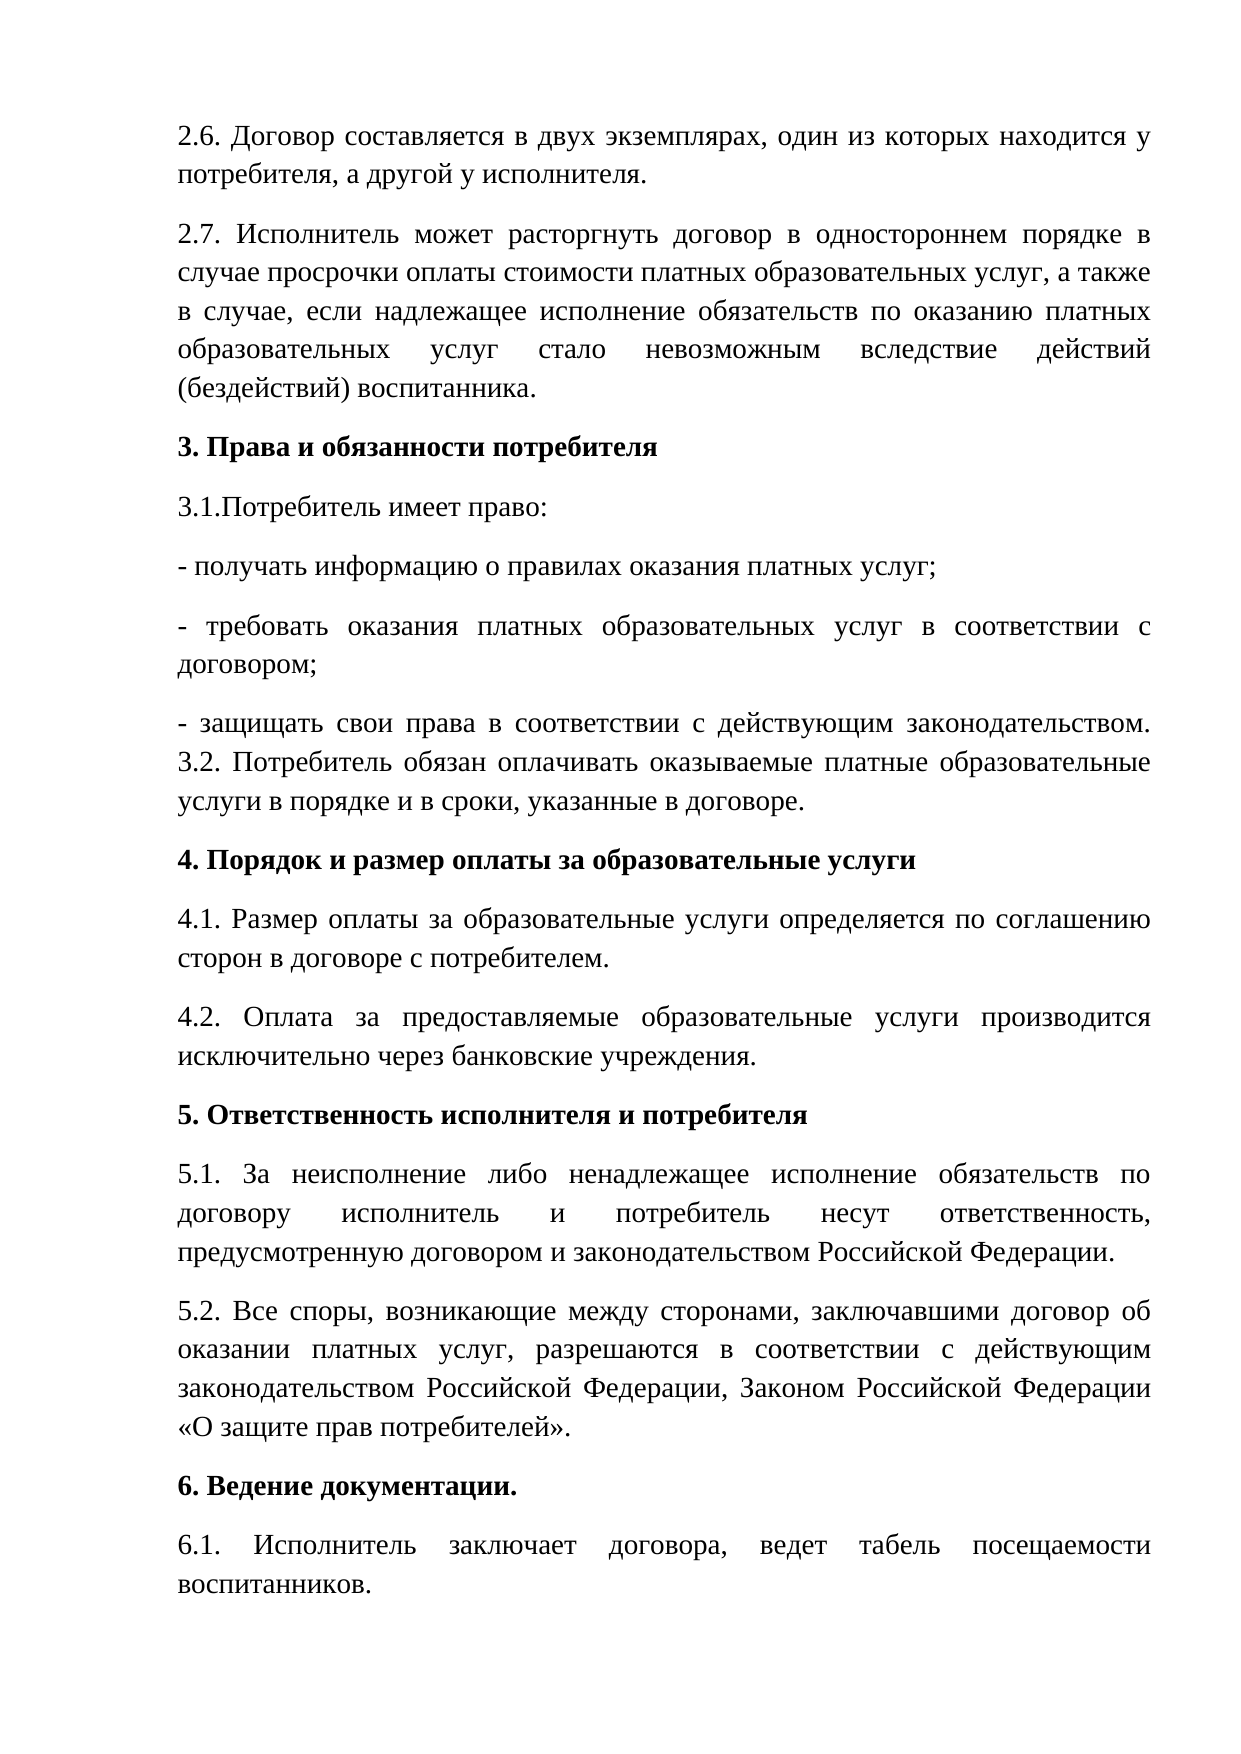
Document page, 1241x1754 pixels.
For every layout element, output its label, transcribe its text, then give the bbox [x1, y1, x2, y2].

text 6. Ведение документации. [177, 1468, 1152, 1502]
text 5.1. За неисполнение либо ненадлежащее исполнение обязательств по договору исполнитель и потребитель несут ответственность, предусмотренную договором и законодательством Российской Федерации. [177, 1157, 1152, 1267]
text 5. Ответственность исполнителя и потребителя [177, 1097, 1152, 1131]
text - требовать оказания платных образовательных услуг в соответствии с договором; [177, 608, 1152, 680]
text 4. Порядок и размер оплаты за образовательные услуги [177, 842, 1152, 876]
text 3.1.Потребитель имеет право: [177, 489, 1152, 522]
text 3. Права и обязанности потребителя [177, 429, 1152, 463]
text 2.6. Договор составляется в двух экземплярах, один из которых находится у потребителя, а другой у исполнителя. [177, 118, 1152, 190]
text 2.7. Исполнитель может расторгнуть договор в одностороннем порядке в случае просрочки оплаты стоимости платных образовательных услуг, а также в случае, если надлежащее исполнение обязательств по оказанию платных образовательных услуг стало невозможным вследствие действий (бездействий) воспитанника. [177, 216, 1152, 404]
text - защищать свои права в соответствии с действующим законодательством. 3.2. Потребитель обязан оплачивать оказываемые платные образовательные услуги в порядке и в сроки, указанные в договоре. [177, 706, 1152, 816]
text 5.2. Все споры, возникающие между сторонами, заключавшими договор об оказании платных услуг, разрешаются в соответствии с действующим законодательством Российской Федерации, Законом Российской Федерации «О защите прав потребителей». [177, 1293, 1152, 1442]
text 4.2. Оплата за предоставляемые образовательные услуги производится исключительно через банковские учреждения. [177, 999, 1152, 1071]
text - получать информацию о правилах оказания платных услуг; [177, 548, 1152, 582]
text 4.1. Размер оплаты за образовательные услуги определяется по соглашению сторон в договоре с потребителем. [177, 901, 1152, 973]
text 6.1. Исполнитель заключает договора, ведет табель посещаемости воспитанников. [177, 1527, 1152, 1599]
